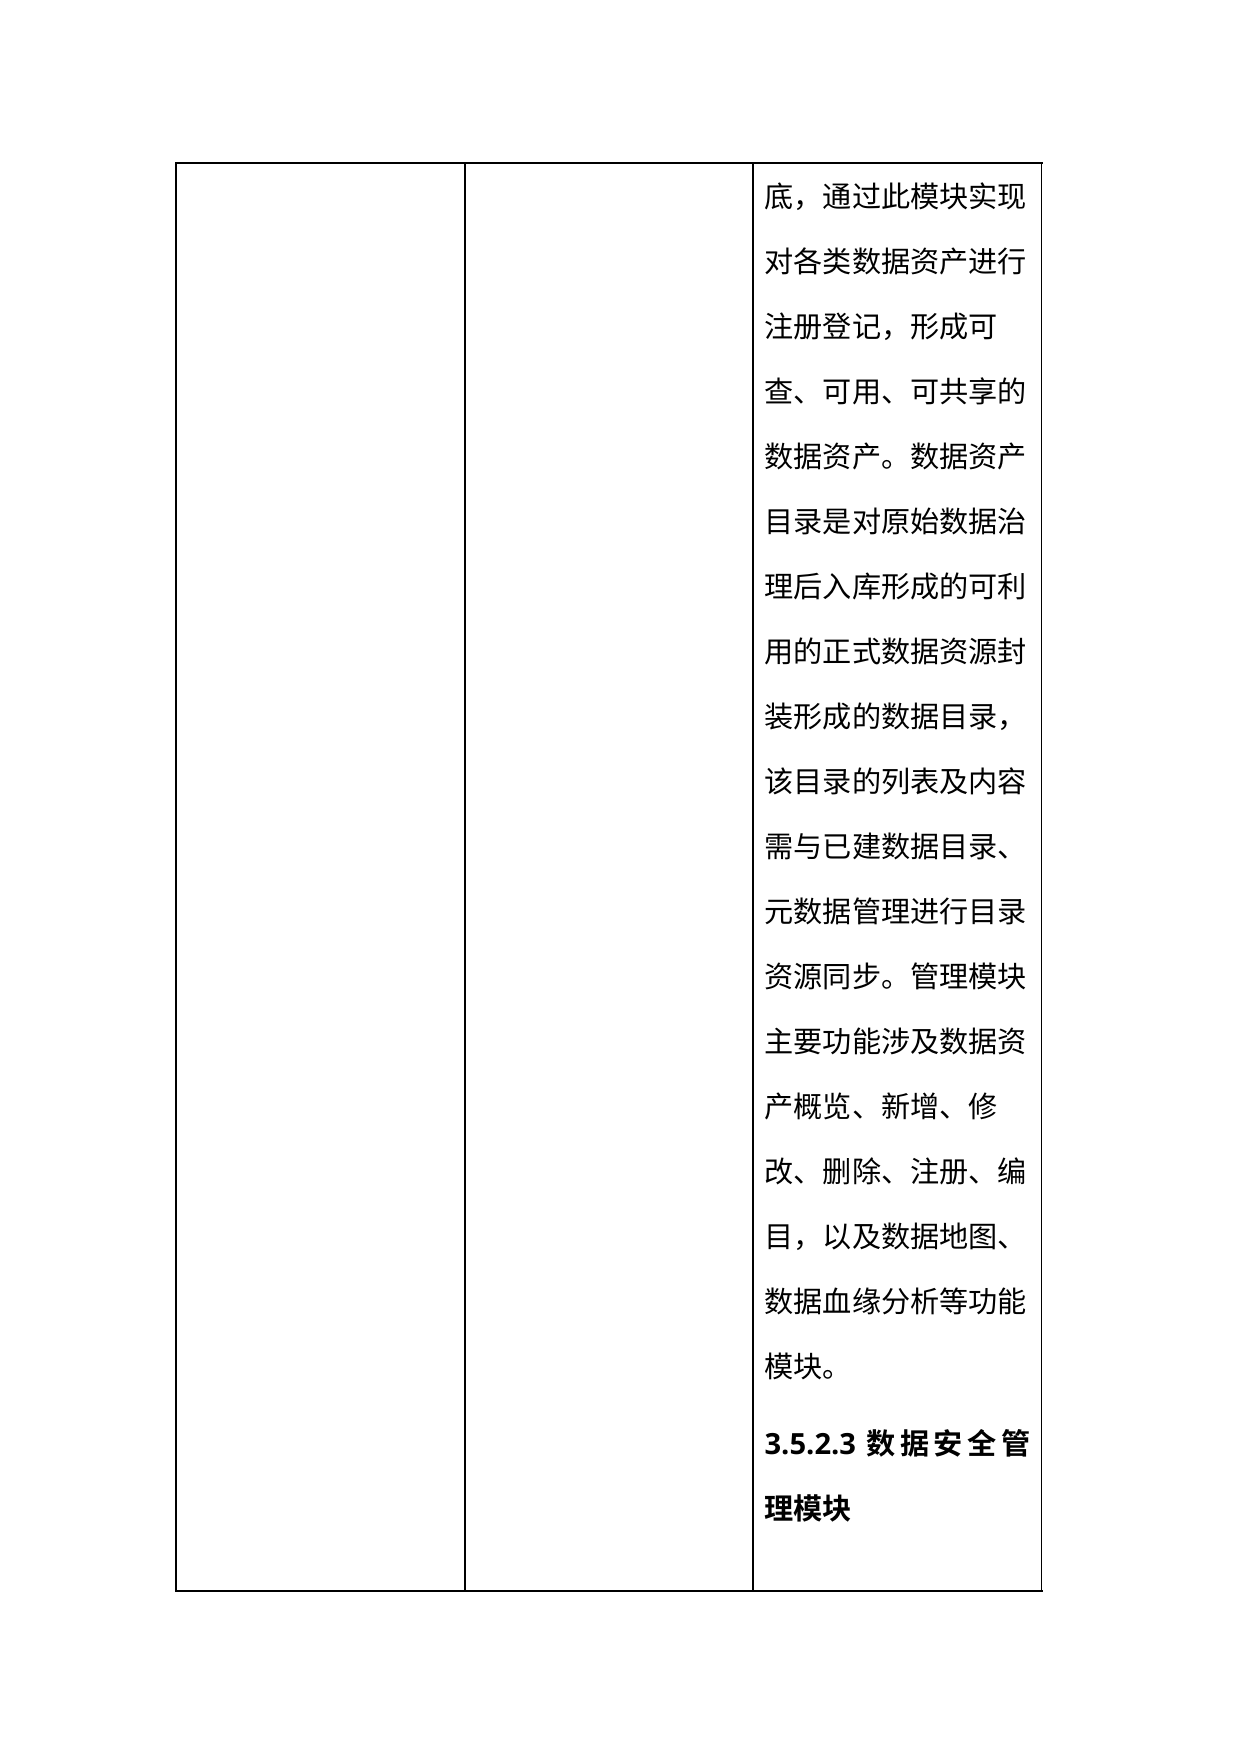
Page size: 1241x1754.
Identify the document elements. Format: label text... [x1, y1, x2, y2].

table_cell [177, 164, 464, 1590]
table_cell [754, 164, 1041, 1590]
table_cell 1 [466, 164, 752, 1590]
